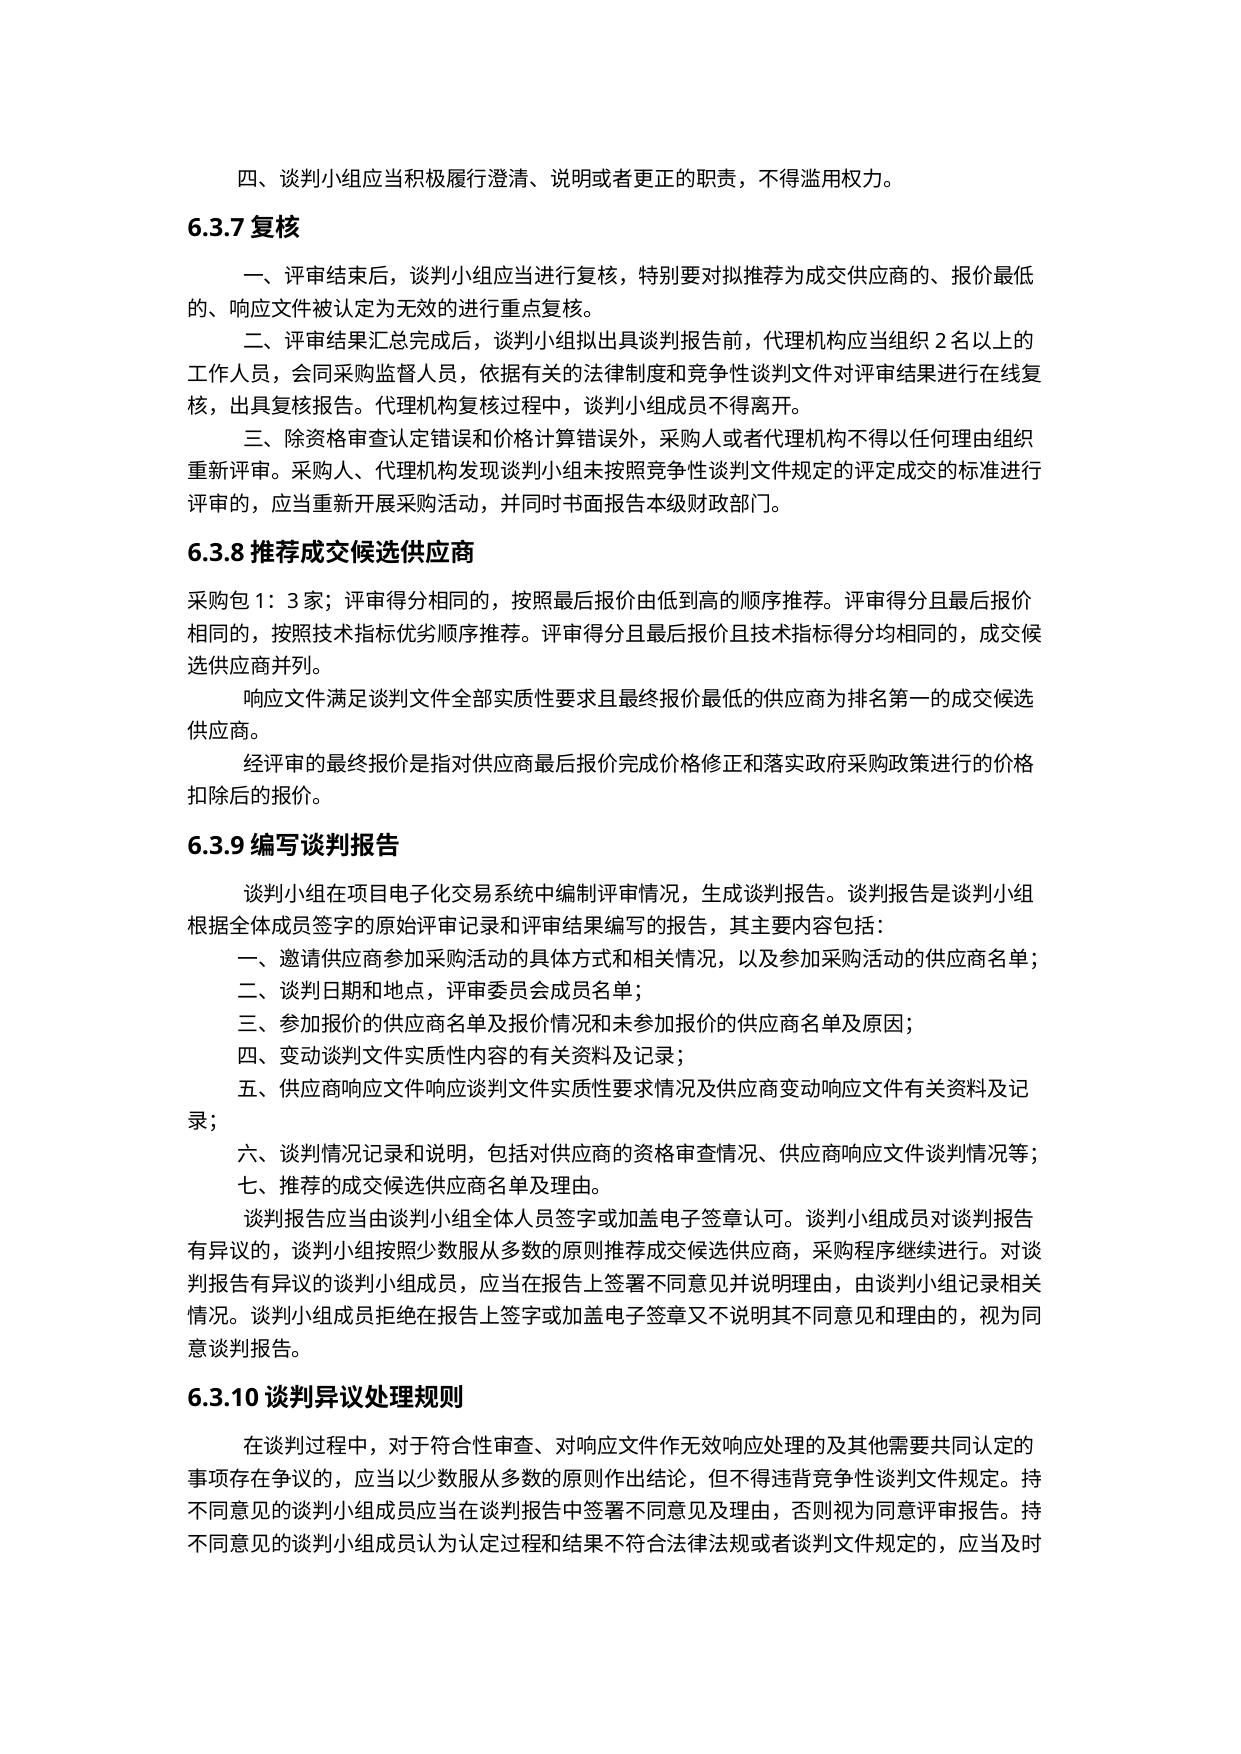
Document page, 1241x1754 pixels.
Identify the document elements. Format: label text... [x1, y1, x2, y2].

text 6.3.7复核 [187, 194, 1053, 259]
text 三、除资格审查认定错误和价格计算错误外，采购人或者代理机构不得以任何理由组织重新评审。采购人、代理机构发现谈判小组未按照竞争性谈判文件规定的评定成交的标准进行评审的，应当重新开展采购活动，并同时书面报告本级财政部门。 [187, 422, 1053, 519]
text 6.3.9编写谈判报告 [187, 812, 1053, 877]
text 二、谈判日期和地点，评审委员会成员名单； [187, 974, 1053, 1007]
text 经评审的最终报价是指对供应商最后报价完成价格修正和落实政府采购政策进行的价格扣除后的报价。 [187, 747, 1053, 812]
text 二、评审结果汇总完成后，谈判小组拟出具谈判报告前，代理机构应当组织2名以上的工作人员，会同采购监督人员，依据有关的法律制度和竞争性谈判文件对评审结果进行在线复核，出具复核报告。代理机构复核过程中，谈判小组成员不得离开。 [187, 324, 1053, 422]
text 一、邀请供应商参加采购活动的具体方式和相关情况，以及参加采购活动的供应商名单； [187, 942, 1053, 974]
text 四、谈判小组应当积极履行澄清、说明或者更正的职责，不得滥用权力。 [187, 162, 1053, 194]
text 响应文件满足谈判文件全部实质性要求且最终报价最低的供应商为排名第一的成交候选供应商。 [187, 682, 1053, 747]
text 6.3.10谈判异议处理规则 [187, 1364, 1053, 1429]
text 四、变动谈判文件实质性内容的有关资料及记录； [187, 1039, 1053, 1072]
text 五、供应商响应文件响应谈判文件实质性要求情况及供应商变动响应文件有关资料及记录； [187, 1072, 1053, 1137]
text 一、评审结束后，谈判小组应当进行复核，特别要对拟推荐为成交供应商的、报价最低的、响应文件被认定为无效的进行重点复核。 [187, 259, 1053, 324]
text 谈判报告应当由谈判小组全体人员签字或加盖电子签章认可。谈判小组成员对谈判报告有异议的，谈判小组按照少数服从多数的原则推荐成交候选供应商，采购程序继续进行。对谈判报告有异议的谈判小组成员，应当在报告上签署不同意见并说明理由，由谈判小组记录相关情况。谈判小组成员拒绝在报告上签字或加盖电子签章又不说明其不同意见和理由的，视为同意谈判报告。 [187, 1202, 1053, 1364]
text 6.3.8推荐成交候选供应商 [187, 519, 1053, 584]
text 七、推荐的成交候选供应商名单及理由。 [187, 1169, 1053, 1202]
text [187, 1429, 1053, 1559]
text 三、参加报价的供应商名单及报价情况和未参加报价的供应商名单及原因； [187, 1007, 1053, 1039]
text 六、谈判情况记录和说明，包括对供应商的资格审查情况、供应商响应文件谈判情况等； [187, 1137, 1053, 1169]
text 采购包1：3家；评审得分相同的，按照最后报价由低到高的顺序推荐。评审得分且最后报价相同的，按照技术指标优劣顺序推荐。评审得分且最后报价且技术指标得分均相同的，成交候选供应商并列。 [187, 584, 1053, 682]
text 谈判小组在项目电子化交易系统中编制评审情况，生成谈判报告。谈判报告是谈判小组根据全体成员签字的原始评审记录和评审结果编写的报告，其主要内容包括： [187, 877, 1053, 942]
